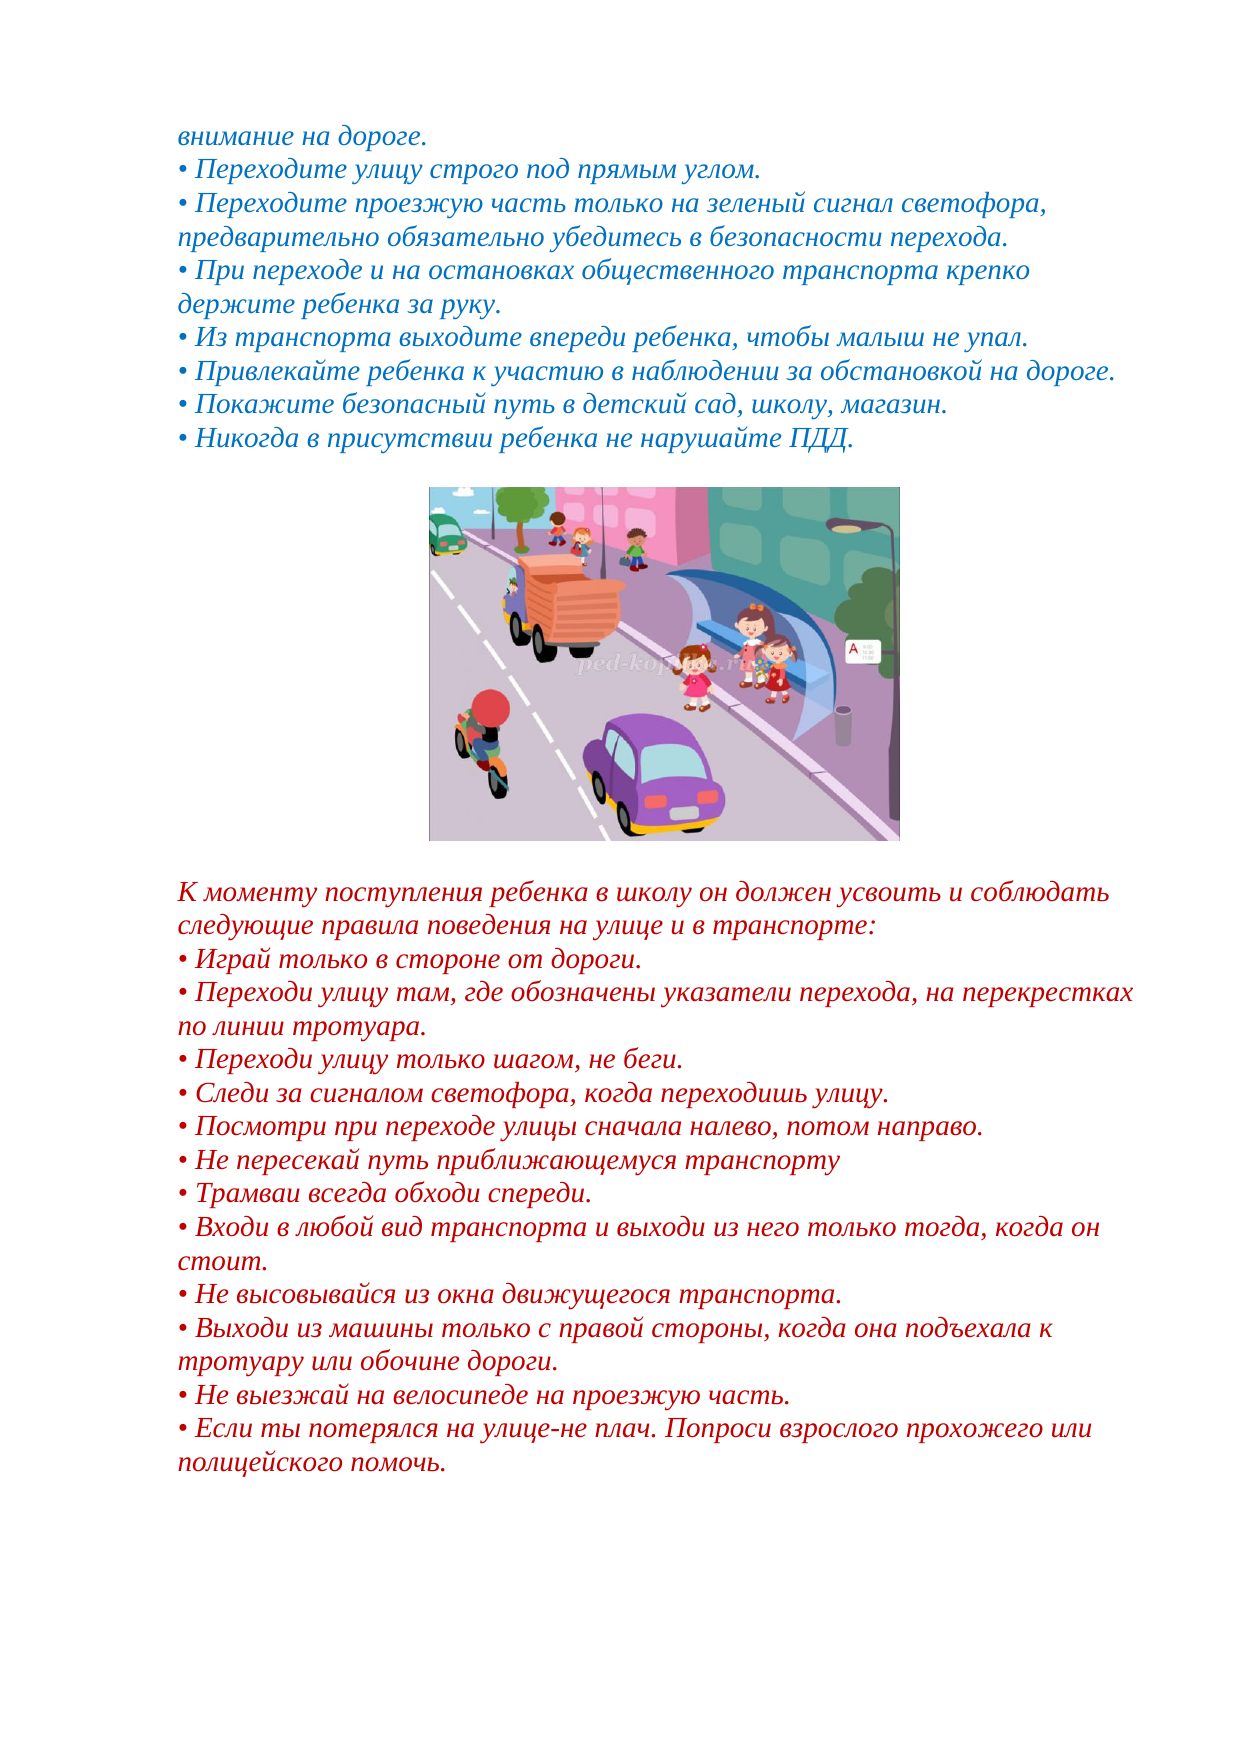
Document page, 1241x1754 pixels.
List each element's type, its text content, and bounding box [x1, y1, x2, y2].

picture [429, 487, 900, 841]
text К моменту поступления ребенка в школу он должен усвоить и соблюдать следующие правила поведения на улице и в транспорте: [177, 874, 1152, 941]
text • Играй только в стороне от дороги. • Переходи улицу там, где обозначены указатели перехода, на перекрестках по линии тротуара. • Переходи улицу только шагом, не беги. • Следи за сигналом светофора, когда переходишь улицу. • Посмотри при переходе улицы сначала налево, потом направо. • Не пересекай путь приближающемуся транспорту • Трамваи всегда обходи спереди. • Входи в любой вид транспорта и выходи из него только тогда, когда он стоит. • Не высовывайся из окна движущегося транспорта. • Выходи из машины только с правой стороны, когда она подъехала к тротуару или обочине дороги. • Не выезжай на велосипеде на проезжую часть. • Если ты потерялся на улице-не плач. Попроси взрослого прохожего или полицейского помочь. [177, 941, 1152, 1477]
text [177, 118, 1152, 453]
